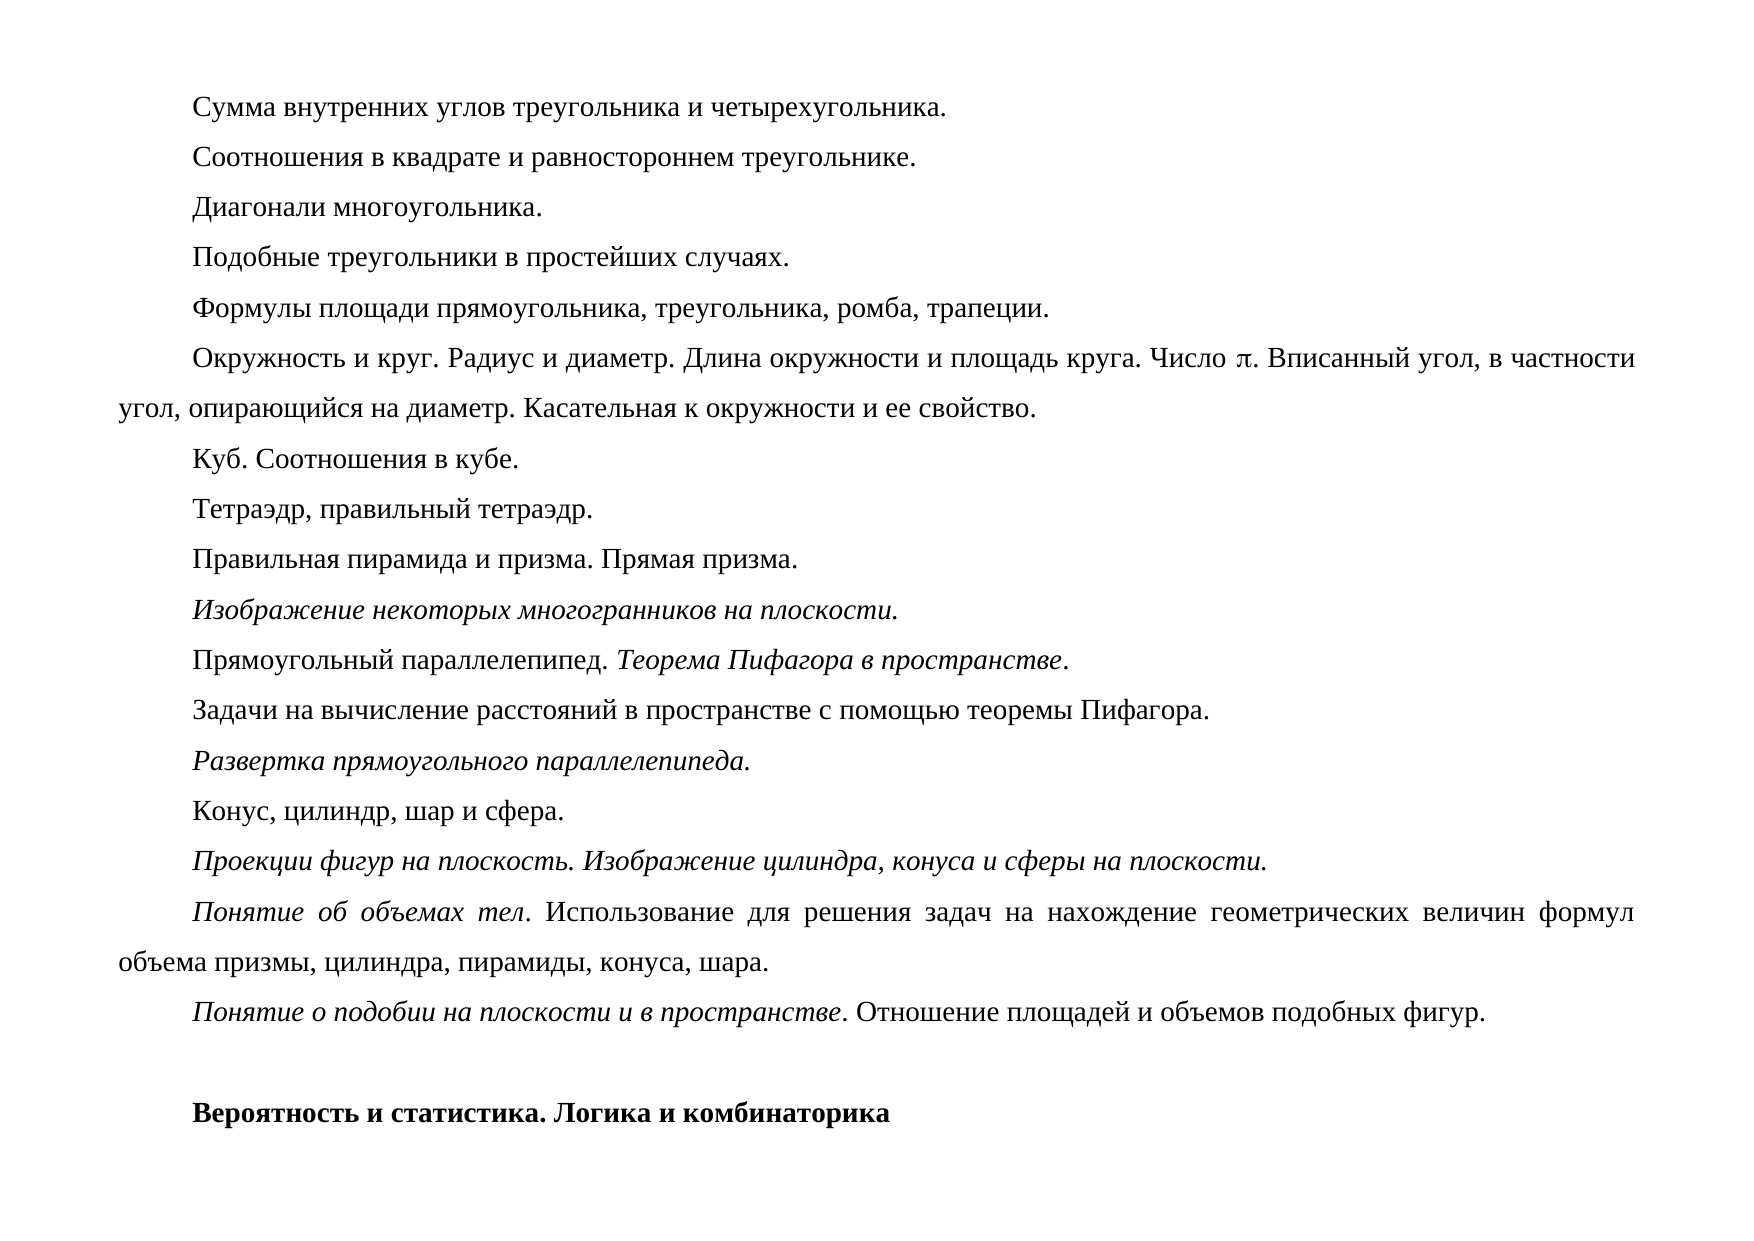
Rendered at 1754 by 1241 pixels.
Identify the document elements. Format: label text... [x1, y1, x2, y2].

text Изображение некоторых многогранников на плоскости. [118, 592, 1636, 625]
text Задачи на вычисление расстояний в пространстве с помощью теоремы Пифагора. [118, 692, 1636, 726]
text Проекции фигур на плоскость. Изображение цилиндра, конуса и сферы на плоскости. [118, 843, 1636, 877]
text Диагонали многоугольника. [118, 189, 1636, 223]
text Развертка прямоугольного параллелепипеда. [118, 743, 1636, 776]
text Сумма внутренних углов треугольника и четырехугольника. [118, 89, 1636, 122]
text Прямоугольный параллелепипед. Теорема Пифагора в пространстве. [118, 642, 1636, 676]
text Соотношения в квадрате и равностороннем треугольнике. [118, 139, 1636, 172]
text Правильная пирамида и призма. Прямая призма. [118, 542, 1636, 575]
text Понятие об объемах тел. Использование для решения задач на нахождение геометрических величин формул объема призмы, цилиндра, пирамиды, конуса, шара. [118, 894, 1636, 978]
text Тетраэдр, правильный тетраэдр. [118, 491, 1636, 525]
text Понятие о подобии на плоскости и в пространстве. Отношение площадей и объемов подобных фигур. [118, 994, 1636, 1028]
text Вероятность и статистика. Логика и комбинаторика [118, 1095, 1636, 1128]
text Окружность и круг. Радиус и диаметр. Длина окружности и площадь круга. Число . Вписанный угол, в частности угол, опирающийся на диаметр. Касательная к окружности и ее свойство. [118, 340, 1636, 424]
text Куб. Соотношения в кубе. [118, 441, 1636, 474]
text Конус, цилиндр, шар и сфера. [118, 793, 1636, 827]
text Подобные треугольники в простейших случаях. [118, 239, 1636, 273]
text Формулы площади прямоугольника, треугольника, ромба, трапеции. [118, 290, 1636, 323]
